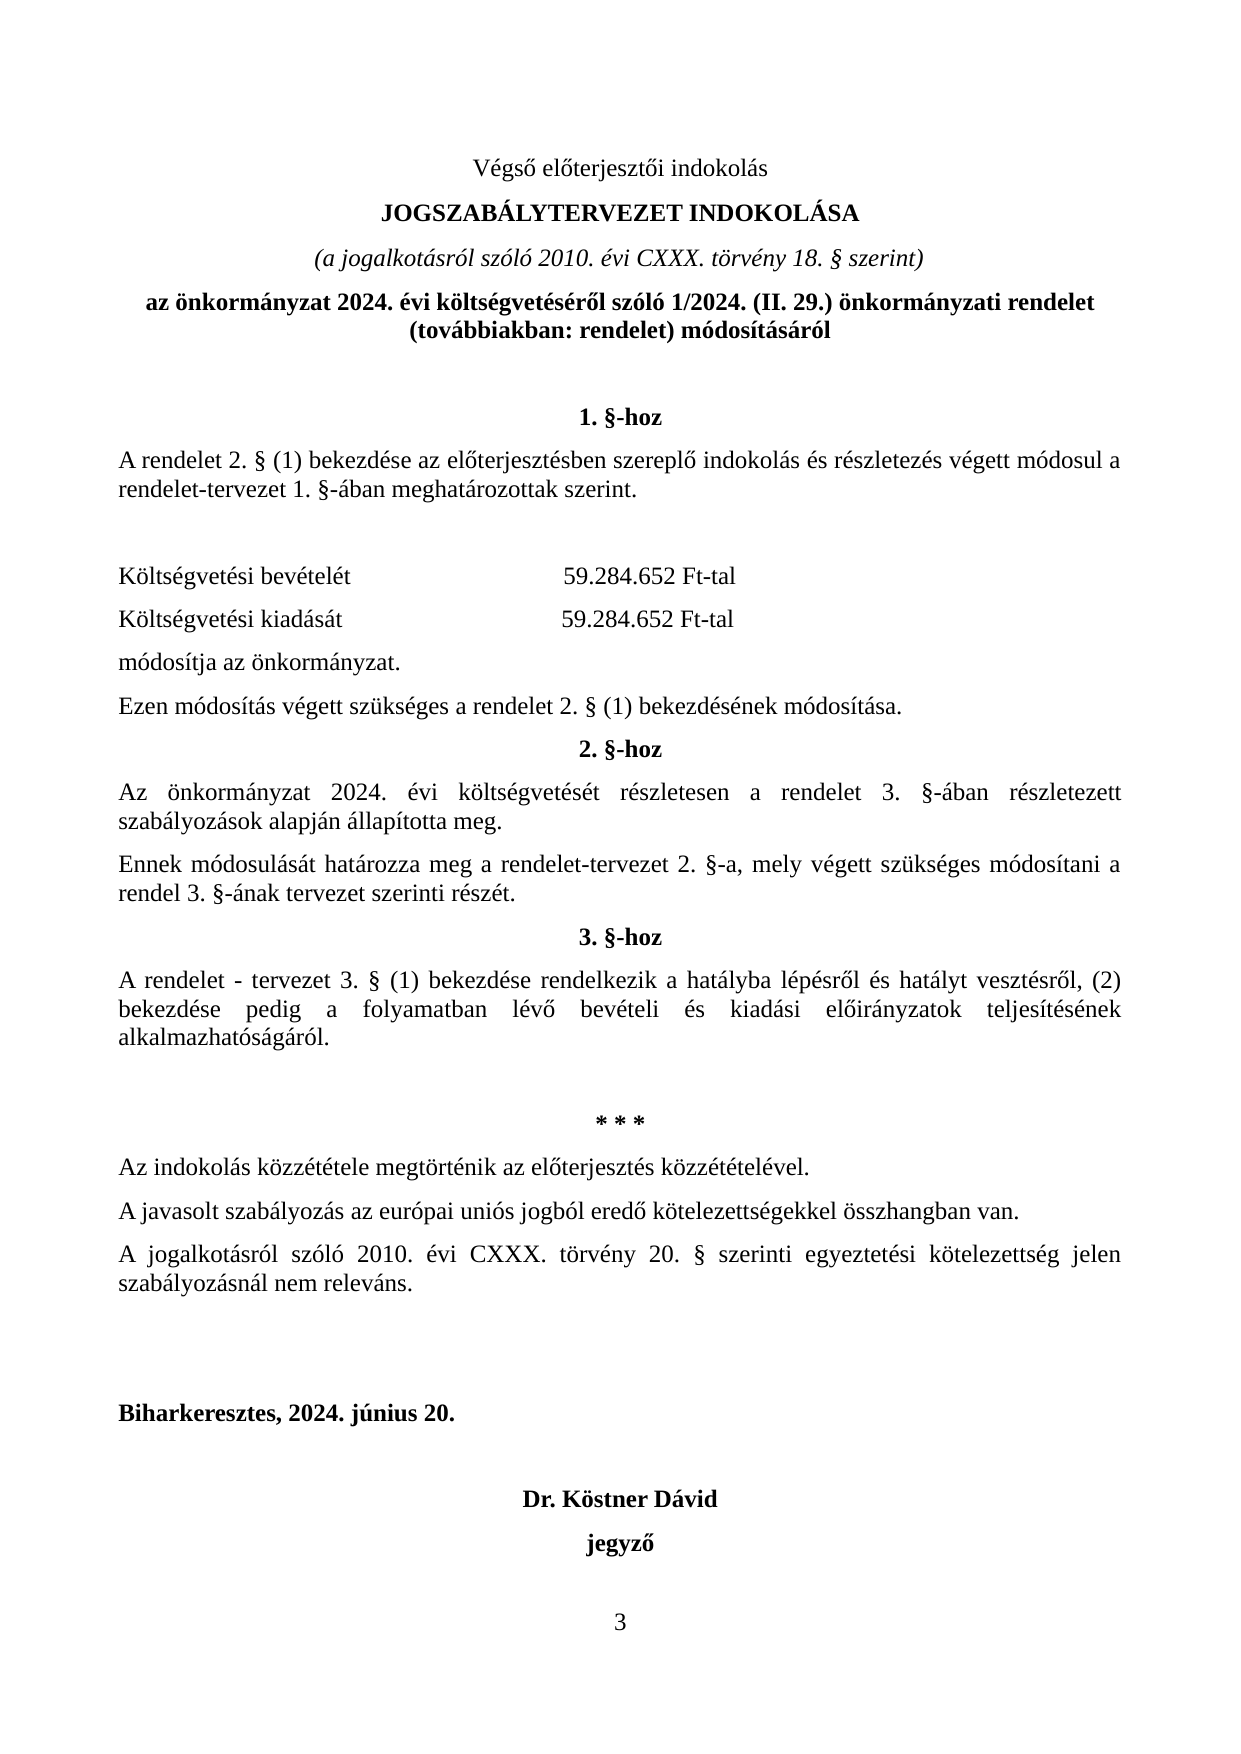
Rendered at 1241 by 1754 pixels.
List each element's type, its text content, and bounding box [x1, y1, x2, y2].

text Költségvetési kiadását 59.284.652 Ft-tal [118, 604, 1122, 633]
text jegyző [118, 1528, 1122, 1557]
text 1. §-hoz [118, 402, 1122, 431]
text Végső előterjesztői indokolás [135, 153, 1106, 181]
text Dr. Köstner Dávid [118, 1484, 1122, 1513]
text az önkormányzat 2024. évi költségvetéséről szóló 1/2024. (II. 29.) önkormányzati rendelet (továbbiakban: rendelet) módosításáról [118, 287, 1122, 344]
text módosítja az önkormányzat. [118, 647, 1122, 676]
text * * * [118, 1109, 1122, 1138]
text (a jogalkotásról szóló 2010. évi CXXX. törvény 18. § szerint) [118, 243, 1122, 272]
text 3. §-hoz [118, 922, 1122, 950]
text Költségvetési bevételét 59.284.652 Ft-tal [118, 561, 1122, 589]
text Biharkeresztes, 2024. június 20. [118, 1398, 1122, 1427]
text JOGSZABÁLYTERVEZET INDOKOLÁSA [135, 198, 1106, 227]
text A rendelet - tervezet 3. § (1) bekezdése rendelkezik a hatályba lépésről és hatályt vesztésről, (2) bekezdése pedig a folyamatban lévő bevételi és kiadási előirányzatok teljesítésének alkalmazhatóságáról. [118, 965, 1122, 1051]
text Ennek módosulását határozza meg a rendelet-tervezet 2. §-a, mely végett szükséges módosítani a rendel 3. §-ának tervezet szerinti részét. [118, 849, 1122, 907]
text A jogalkotásról szóló 2010. évi CXXX. törvény 20. § szerinti egyeztetési kötelezettség jelen szabályozásnál nem releváns. [118, 1239, 1122, 1297]
text 2. §-hoz [118, 734, 1122, 763]
text Ezen módosítás végett szükséges a rendelet 2. § (1) bekezdésének módosítása. [118, 691, 1122, 719]
text A javasolt szabályozás az európai uniós jogból eredő kötelezettségekkel összhangban van. [118, 1196, 1122, 1224]
text A rendelet 2. § (1) bekezdése az előterjesztésben szereplő indokolás és részletezés végett módosul a rendelet-tervezet 1. §-ában meghatározottak szerint. [118, 445, 1122, 503]
text Az önkormányzat 2024. évi költségvetését részletesen a rendelet 3. §-ában részletezett szabályozások alapján állapította meg. [118, 777, 1122, 835]
text Az indokolás közzététele megtörténik az előterjesztés közzétételével. [118, 1152, 1122, 1181]
